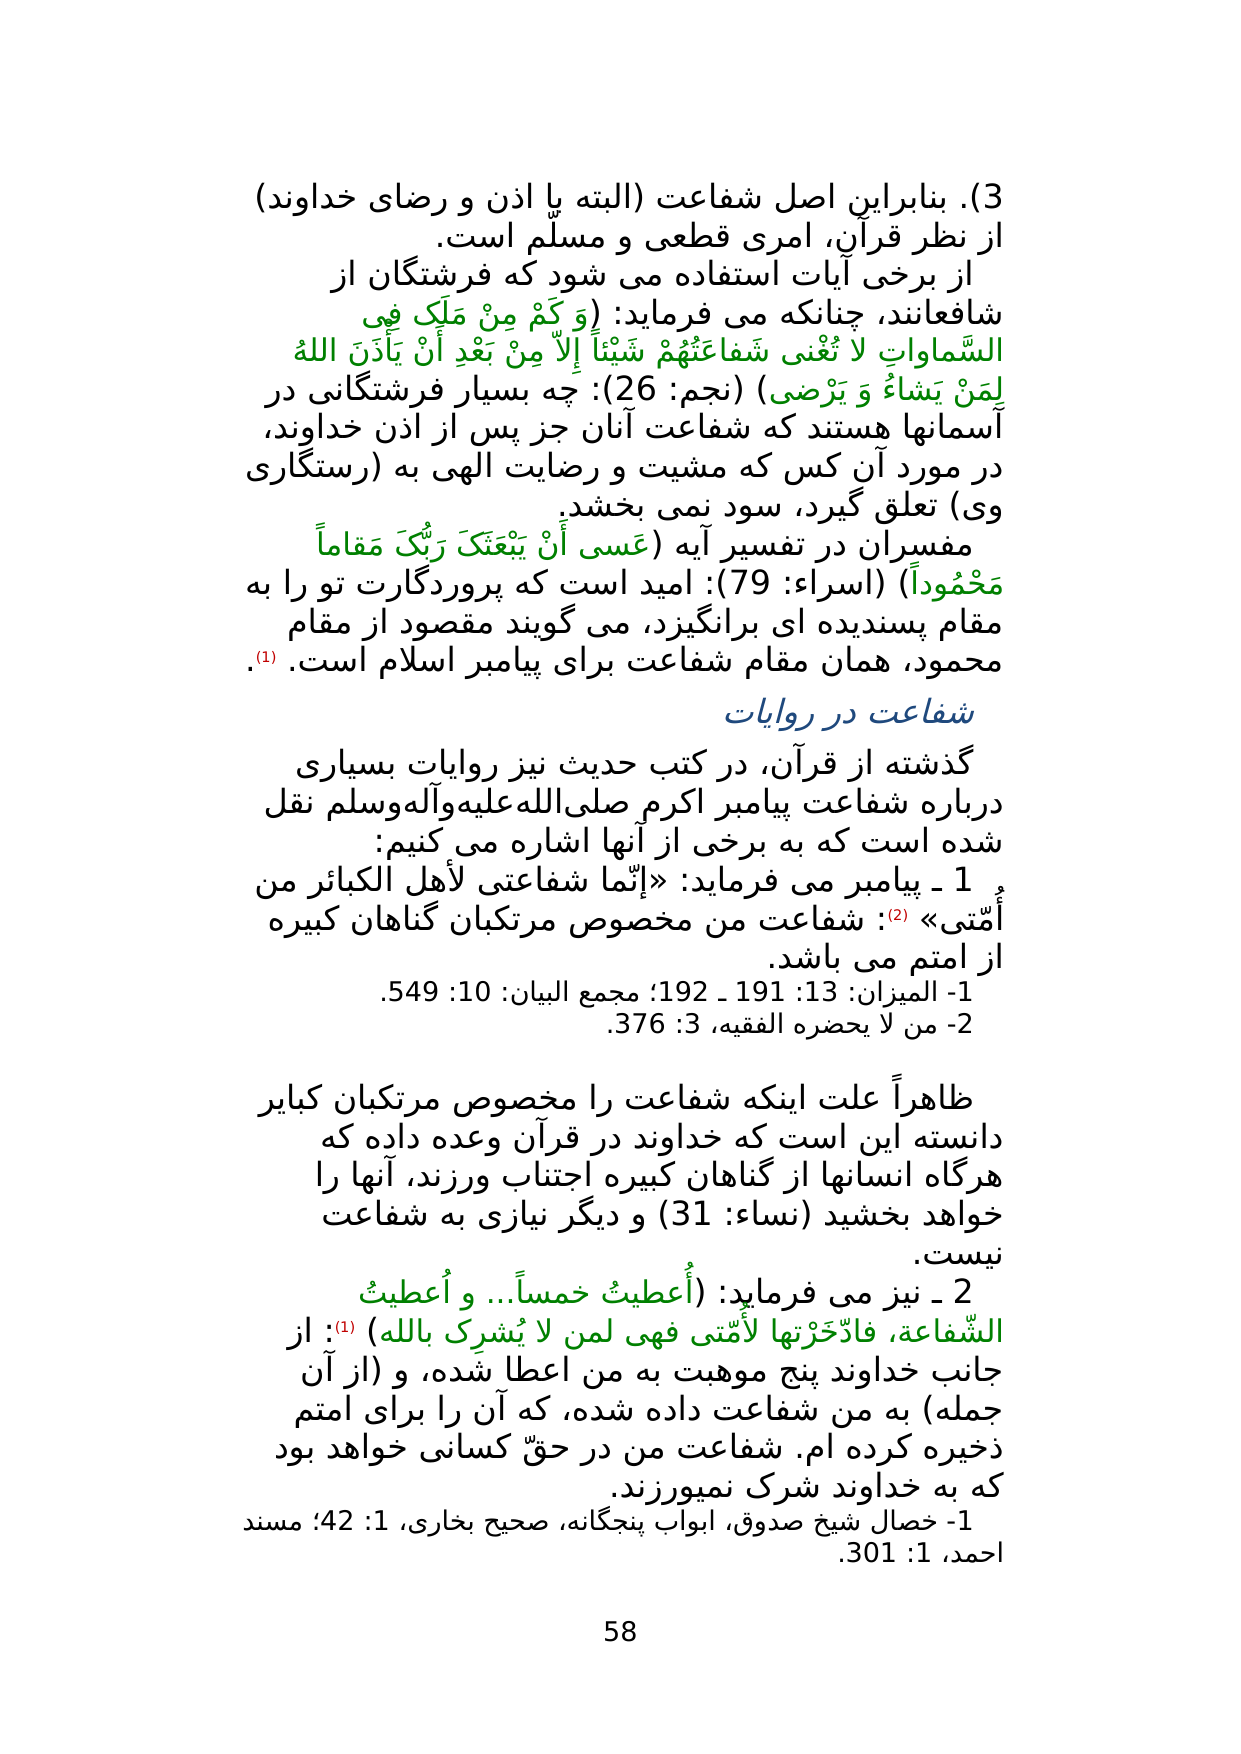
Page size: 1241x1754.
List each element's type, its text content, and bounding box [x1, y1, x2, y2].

text از برخی آیات استفاده می شود که فرشتگان از شافعانند، چنانکه می فرماید: (وَ کَمْ مِنْ مَلَک فِی السَّماواتِ لا تُغْنی شَفاعَتُهُمْ شَیْئاً إِلاّ مِنْ بَعْدِ أَنْ یَأْذَنَ اللهُ لِمَنْ یَشاءُ وَ یَرْضی) (نجم: 26): چه بسیار فرشتگانی در آسمانها هستند که شفاعت آنان جز پس از اذن خداوند، در مورد آن کس که مشیت و رضایت الهی به (رستگاری وی) تعلق گیرد، سود نمی بخشد. [236, 255, 1004, 524]
text 1- المیزان: 13: 191 ـ 192؛ مجمع البیان: 10: 549. [236, 977, 1004, 1008]
text ظاهراً علت اینکه شفاعت را مخصوص مرتکبان کبایر دانسته این است که خداوند در قرآن وعده داده که هرگاه انسانها از گناهان کبیره اجتناب ورزند، آنها را خواهد بخشید (نساء: 31) و دیگر نیازی به شفاعت نیست. [236, 1078, 1004, 1272]
text گذشته از قرآن، در کتب حدیث نیز روایات بسیاری درباره شفاعت پیامبر اکرم صلى‌الله‌عليه‌وآله‌وسلم نقل شده است که به برخی از آنها اشاره می کنیم: [236, 744, 1004, 860]
subtitle شفاعت در روایات [236, 692, 1004, 731]
text 2 ـ نیز می فرماید: (أُعطیتُ خمساً... و اُعطیتُ الشّفاعة، فادّخَرْتها لأُمّتی فهی لمن لا یُشرِک بالله) (1): از جانب خداوند پنج موهبت به من اعطا شده، و (از آن جمله) به من شفاعت داده شده، که آن را برای امتم ذخیره کرده ام. شفاعت من در حقّ کسانی خواهد بود که به خداوند شرک نمیورزند. [236, 1272, 1004, 1506]
text 1- خصال شیخ صدوق، ابواب پنجگانه، صحیح بخاری، 1: 42؛ مسند احمد، 1: 301. [236, 1506, 1004, 1569]
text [236, 177, 1004, 255]
text 2- من لا یحضره الفقیه، 3: 376. [236, 1008, 1004, 1040]
text 1 ـ پیامبر می فرماید: «إنّما شفاعتی لأهل الکبائر من أُمّتی» (2): شفاعت من مخصوص مرتکبان گناهان کبیره از امتم می باشد. [236, 860, 1004, 977]
text مفسران در تفسیر آیه (عَسی أَنْ یَبْعَثَکَ رَبُّکَ مَقاماً مَحْمُوداً) (اسراء: 79): امید است که پروردگارت تو را به مقام پسندیده ای برانگیزد، می گویند مقصود از مقام محمود، همان مقام شفاعت برای پیامبر اسلام است. (1). [236, 524, 1004, 680]
